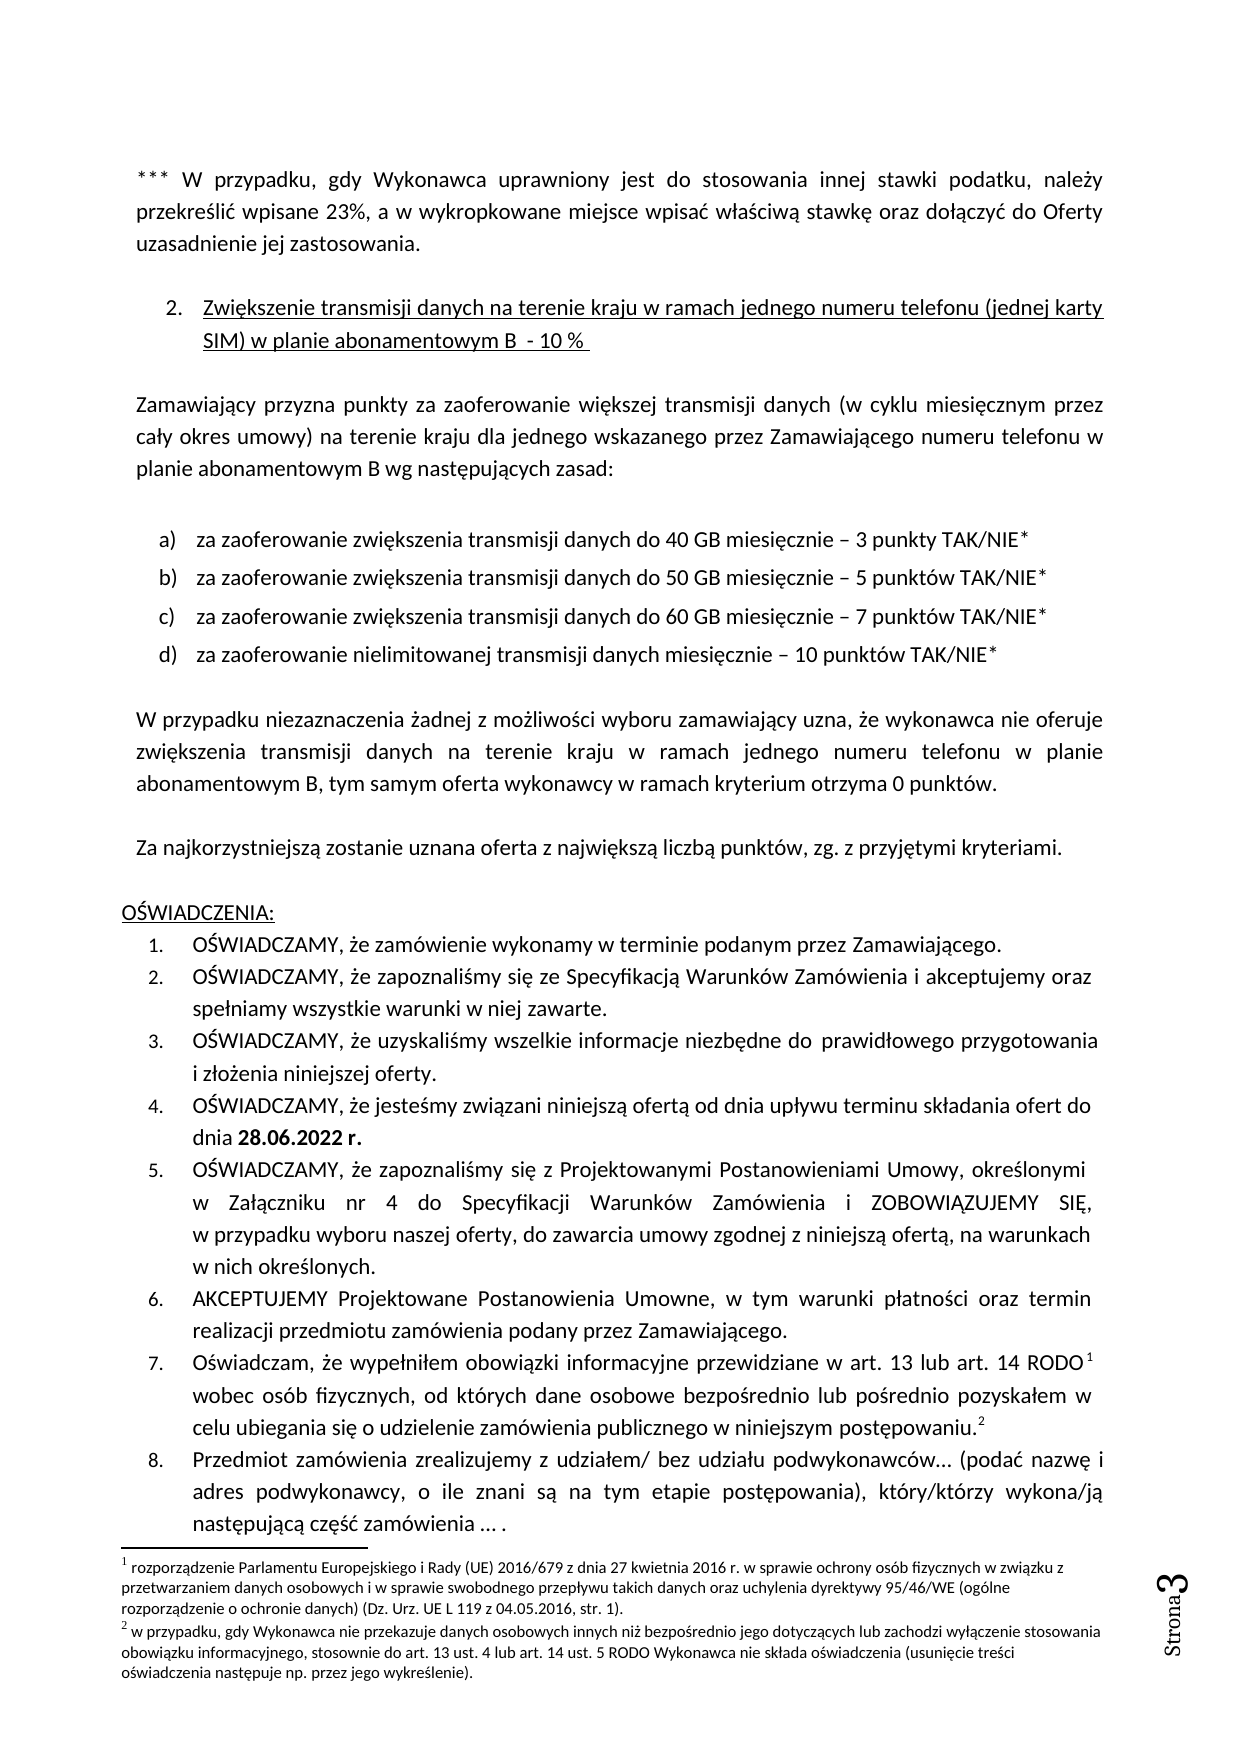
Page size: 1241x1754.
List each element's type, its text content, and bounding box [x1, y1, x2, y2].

list OŚWIADCZAMY, że zamówienie wykonamy w terminie podanym przez Zamawiającego. [148, 930, 1105, 958]
list za zaoferowanie zwiększenia transmisji danych do 40 GB miesięcznie – 3 punkty TAK/NIE* [158, 525, 1105, 553]
list Oświadczam, że wypełniłem obowiązki informacyjne przewidziane w art. 13 lub art. 14 RODO wobec osób fizycznych, od których dane osobowe bezpośrednio lub pośrednio pozyskałem w celu ubiegania się o udzielenie zamówienia publicznego w niniejszym postępowaniu. [148, 1348, 1093, 1441]
list za zaoferowanie zwiększenia transmisji danych do 50 GB miesięcznie – 5 punktów TAK/NIE* [158, 563, 1105, 592]
text Zamawiający przyzna punkty za zaoferowanie większej transmisji danych (w cyklu miesięcznym przez cały okres umowy) na terenie kraju dla jednego wskazanego przez Zamawiającego numeru telefonu w planie abonamentowym B wg następujących zasad: [136, 390, 1105, 482]
text Za najkorzystniejszą zostanie uznana oferta z największą liczbą punktów, zg. z przyjętymi kryteriami. [136, 833, 1105, 862]
list OŚWIADCZAMY, że zapoznaliśmy się ze Specyfikacją Warunków Zamówienia i akceptujemy oraz spełniamy wszystkie warunki w niej zawarte. [148, 962, 1093, 1022]
list OŚWIADCZAMY, że jesteśmy związani niniejszą ofertą od dnia upływu terminu składania ofert do dnia 28.06.2022 r. [148, 1091, 1093, 1151]
list OŚWIADCZAMY, że zapoznaliśmy się z Projektowanymi Postanowieniami Umowy, określonymi w Załączniku nr 4 do Specyfikacji Warunków Zamówienia i ZOBOWIĄZUJEMY SIĘ, w przypadku wyboru naszej oferty, do zawarcia umowy zgodnej z niniejszą ofertą, na warunkach w nich określonych. [148, 1155, 1093, 1280]
list OŚWIADCZAMY, że uzyskaliśmy wszelkie informacje niezbędne do prawidłowego przygotowania i złożenia niniejszej oferty. [148, 1027, 1105, 1087]
list za zaoferowanie zwiększenia transmisji danych do 60 GB miesięcznie – 7 punktów TAK/NIE* [158, 602, 1105, 630]
list za zaoferowanie nielimitowanej transmisji danych miesięcznie – 10 punktów TAK/NIE* [158, 640, 1105, 668]
text *** W przypadku, gdy Wykonawca uprawniony jest do stosowania innej stawki podatku, należy przekreślić wpisane 23%, a w wykropkowane miejsce wpisać właściwą stawkę oraz dołączyć do Oferty uzasadnienie jej zastosowania. [136, 165, 1105, 257]
text OŚWIADCZENIA: [121, 898, 1105, 926]
list Zwiększenie transmisji danych na terenie kraju w ramach jednego numeru telefonu (jednej karty SIM) w planie abonamentowym B - 10 % [165, 293, 1105, 354]
list Przedmiot zamówienia zrealizujemy z udziałem/ bez udziału podwykonawców… (podać nazwę i adres podwykonawcy, o ile znani są na tym etapie postępowania), który/którzy wykona/ją następującą część zamówienia … . [148, 1445, 1105, 1537]
text W przypadku niezaznaczenia żadnej z możliwości wyboru zamawiający uzna, że wykonawca nie oferuje zwiększenia transmisji danych na terenie kraju w ramach jednego numeru telefonu w planie abonamentowym B, tym samym oferta wykonawcy w ramach kryterium otrzyma 0 punktów. [136, 705, 1105, 797]
list AKCEPTUJEMY Projektowane Postanowienia Umowne, w tym warunki płatności oraz termin realizacji przedmiotu zamówienia podany przez Zamawiającego. [148, 1284, 1093, 1344]
